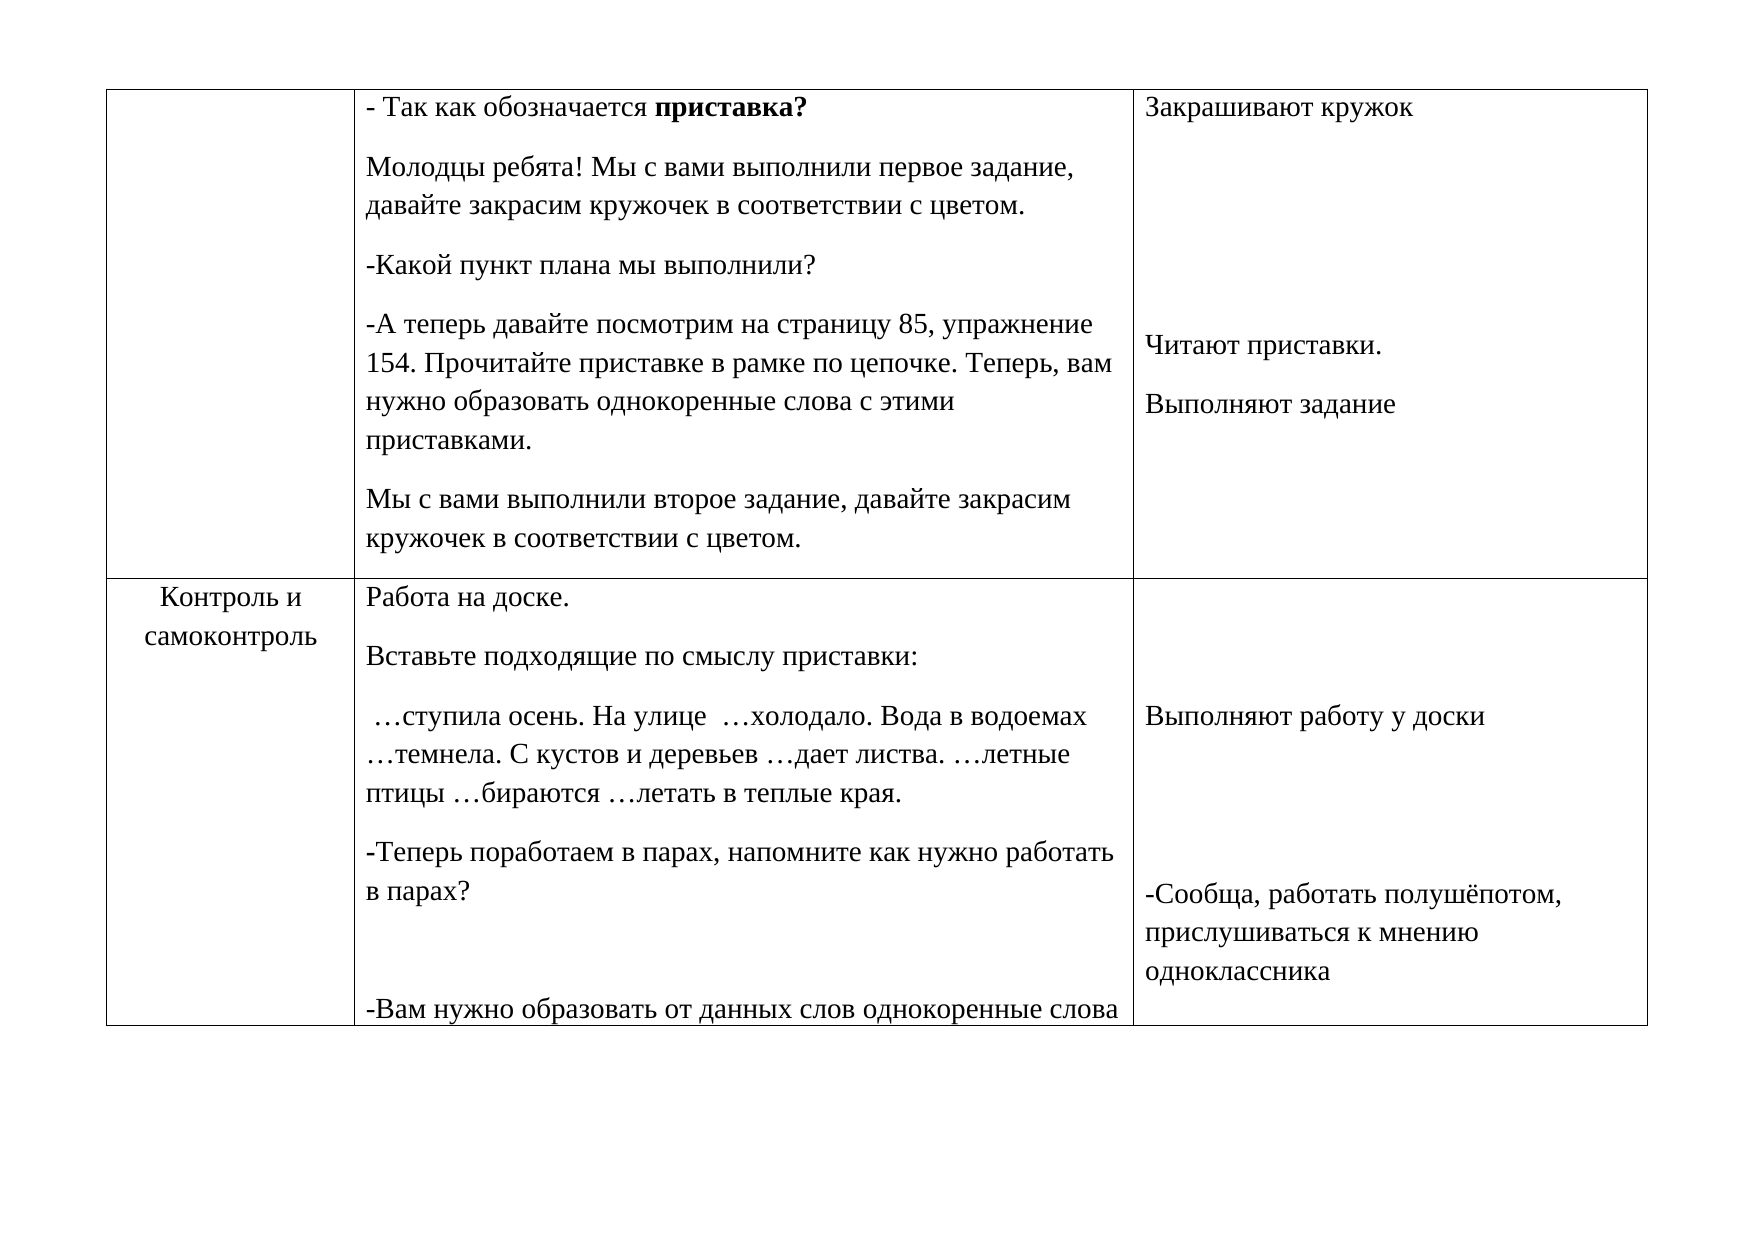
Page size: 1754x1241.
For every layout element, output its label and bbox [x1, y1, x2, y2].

table_cell [1134, 90, 1647, 578]
table_cell [355, 90, 1133, 578]
table_cell [107, 579, 354, 1025]
table_cell [1134, 579, 1647, 1025]
table_cell [355, 579, 1133, 1025]
table_cell [107, 90, 354, 578]
